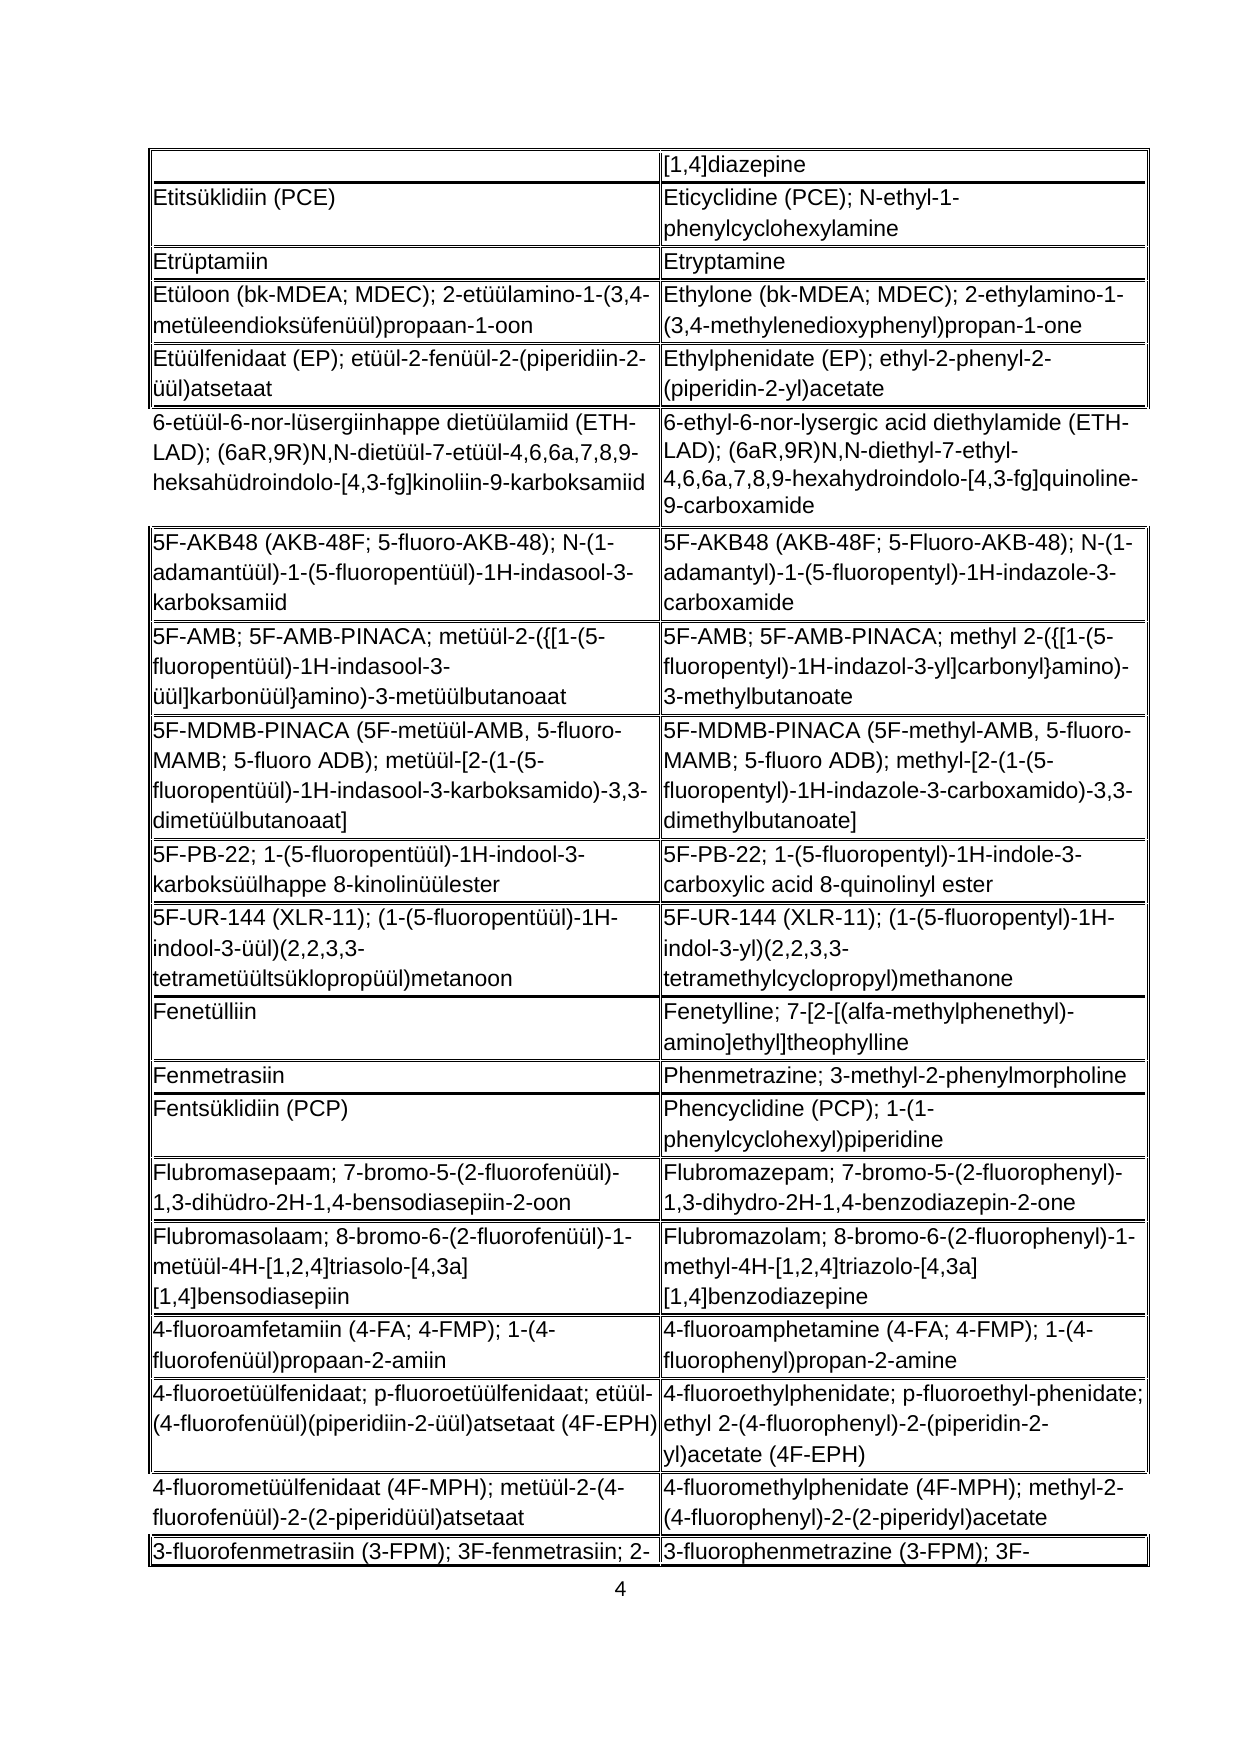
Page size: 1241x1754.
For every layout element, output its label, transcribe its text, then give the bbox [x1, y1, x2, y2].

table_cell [661, 1534, 1148, 1564]
table_cell 5F-AMB; 5F-AMB-PINACA; methyl 2-({[1-(5-fluoropentyl)-1H-indazol-3-yl]carbonyl}amino)-3-methylbutanoate [662, 620, 1147, 713]
table_cell 4-fluorometüülfenidaat (4F-MPH); metüül-2-(4-fluorofenüül)-2-(2-piperidüül)atsetaat [150, 1471, 661, 1534]
table_cell 6-ethyl-6-nor-lysergic acid diethylamide (ETH-LAD); (6aR,9R)N,N-diethyl-7-ethyl-4,6,6a,7,8,9-hexahydroindolo-[4,3-fg]quinoline-9-carboxamide [662, 405, 1148, 526]
table_cell 4-fluoroamphetamine (4-FA; 4-FMP); 1-(4-fluorophenyl)propan-2-amine [662, 1313, 1147, 1377]
table_cell Etrüptamiin [150, 245, 661, 278]
table_cell Eticyclidine (PCE); N-ethyl-1-phenylcyclohexylamine [662, 181, 1147, 245]
table_cell 5F-AMB; 5F-AMB-PINACA; metüül-2-({[1-(5-fluoropentüül)-1H-indasool-3-üül]karbonüül}amino)-3-metüülbutanoaat [152, 620, 659, 713]
table_cell Fenetülliin [152, 995, 659, 1059]
table_cell Etüülfenidaat (EP); etüül-2-fenüül-2-(piperidiin-2-üül)atsetaat [150, 342, 661, 405]
table_cell 5F-UR-144 (XLR-11); (1-(5-fluoropentyl)-1H-indol-3-yl)(2,2,3,3-tetramethylcyclopropyl)methanone [662, 901, 1147, 995]
table_cell Phenmetrazine; 3-methyl-2-phenylmorpholine [661, 1059, 1148, 1092]
table_cell 5F-AKB48 (AKB-48F; 5-Fluoro-AKB-48); N-(1-adamantyl)-1-(5-fluoropentyl)-1H-indazole-3-carboxamide [661, 526, 1148, 619]
table_cell 4-fluoroamfetamiin (4-FA; 4-FMP); 1-(4-fluorofenüül)propaan-2-amiin [152, 1313, 659, 1377]
table_cell Flubromasolaam; 8-bromo-6-(2-fluorofenüül)-1-metüül-4H-[1,2,4]triasolo-[4,3a][1,4]bensodiasepiin [152, 1219, 659, 1313]
table_cell 6-etüül-6-nor-lüsergiinhappe dietüülamiid (ETH-LAD); (6aR,9R)N,N-dietüül-7-etüül-4,6,6a,7,8,9-heksahüdroindolo-[4,3-fg]kinoliin-9-karboksamiid [150, 405, 659, 526]
table_cell 4-fluoromethylphenidate (4F-MPH); methyl-2-(4-fluorophenyl)-2-(2-piperidyl)acetate [661, 1471, 1148, 1534]
table_cell Flubromasepaam; 7-bromo-5-(2-fluorofenüül)-1,3-dihüdro-2H-1,4-bensodiasepiin-2-oon [150, 1156, 661, 1219]
table_cell 4-fluoroetüülfenidaat; p-fluoroetüülfenidaat; etüül-(4-fluorofenüül)(piperidiin-2-üül)atsetaat (4F-EPH) [150, 1377, 661, 1471]
table_cell Etitsüklidiin (PCE) [152, 181, 659, 245]
table_cell 4-fluoroethylphenidate; p-fluoroethyl-phenidate; ethyl 2-(4-fluorophenyl)-2-(piperidin-2-yl)acetate (4F-EPH) [661, 1377, 1148, 1471]
table_cell Ethylphenidate (EP); ethyl-2-phenyl-2-(piperidin-2-yl)acetate [661, 342, 1148, 405]
table_cell Phencyclidine (PCP); 1-(1-phenylcyclohexyl)piperidine [662, 1092, 1147, 1156]
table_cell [150, 1534, 661, 1564]
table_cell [661, 151, 1147, 181]
table_cell Fenmetrasiin [150, 1059, 661, 1092]
table_cell 5F-AKB48 (AKB-48F; 5-fluoro-AKB-48); N-(1-adamantüül)-1-(5-fluoropentüül)-1H-indasool-3-karboksamiid [150, 526, 661, 619]
table_cell Ethylone (bk-MDEA; MDEC); 2-ethylamino-1-(3,4-methylenedioxyphenyl)propan-1-one [662, 278, 1147, 342]
table_cell 5F-PB-22; 1-(5-fluoropentyl)-1H-indole-3-carboxylic acid 8-quinolinyl ester [662, 838, 1147, 901]
table_cell 5F-PB-22; 1-(5-fluoropentüül)-1H-indool-3-karboksüülhappe 8-kinolinüülester [152, 838, 659, 901]
table_cell Flubromazolam; 8-bromo-6-(2-fluorophenyl)-1-methyl-4H-[1,2,4]triazolo-[4,3a][1,4]benzodiazepine [662, 1219, 1147, 1313]
table_cell 5F-UR-144 (XLR-11); (1-(5-fluoropentüül)-1H-indool-3-üül)(2,2,3,3-tetrametüültsüklopropüül)metanoon [152, 901, 659, 995]
table_cell 5F-MDMB-PINACA (5F-metüül-AMB, 5-fluoro-MAMB; 5-fluoro ADB); metüül-[2-(1-(5-fluoropentüül)-1H-indasool-3-karboksamido)-3,3-dimetüülbutanoaat] [152, 714, 659, 837]
table_cell Fentsüklidiin (PCP) [152, 1092, 659, 1156]
table_cell Fenetylline; 7-[2-[(alfa-methylphenethyl)- amino]ethyl]theophylline [662, 995, 1147, 1059]
table_cell Etryptamine [661, 245, 1148, 278]
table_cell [152, 151, 661, 181]
table_cell Flubromazepam; 7-bromo-5-(2-fluorophenyl)-1,3-dihydro-2H-1,4-benzodiazepin-2-one [661, 1156, 1148, 1219]
table_cell Etüloon (bk-MDEA; MDEC); 2-etüülamino-1-(3,4-metüleendioksüfenüül)propaan-1-oon [152, 278, 659, 342]
table_cell 5F-MDMB-PINACA (5F-methyl-AMB, 5-fluoro-MAMB; 5-fluoro ADB); methyl-[2-(1-(5-fluoropentyl)-1H-indazole-3-carboxamido)-3,3-dimethylbutanoate] [662, 714, 1147, 837]
